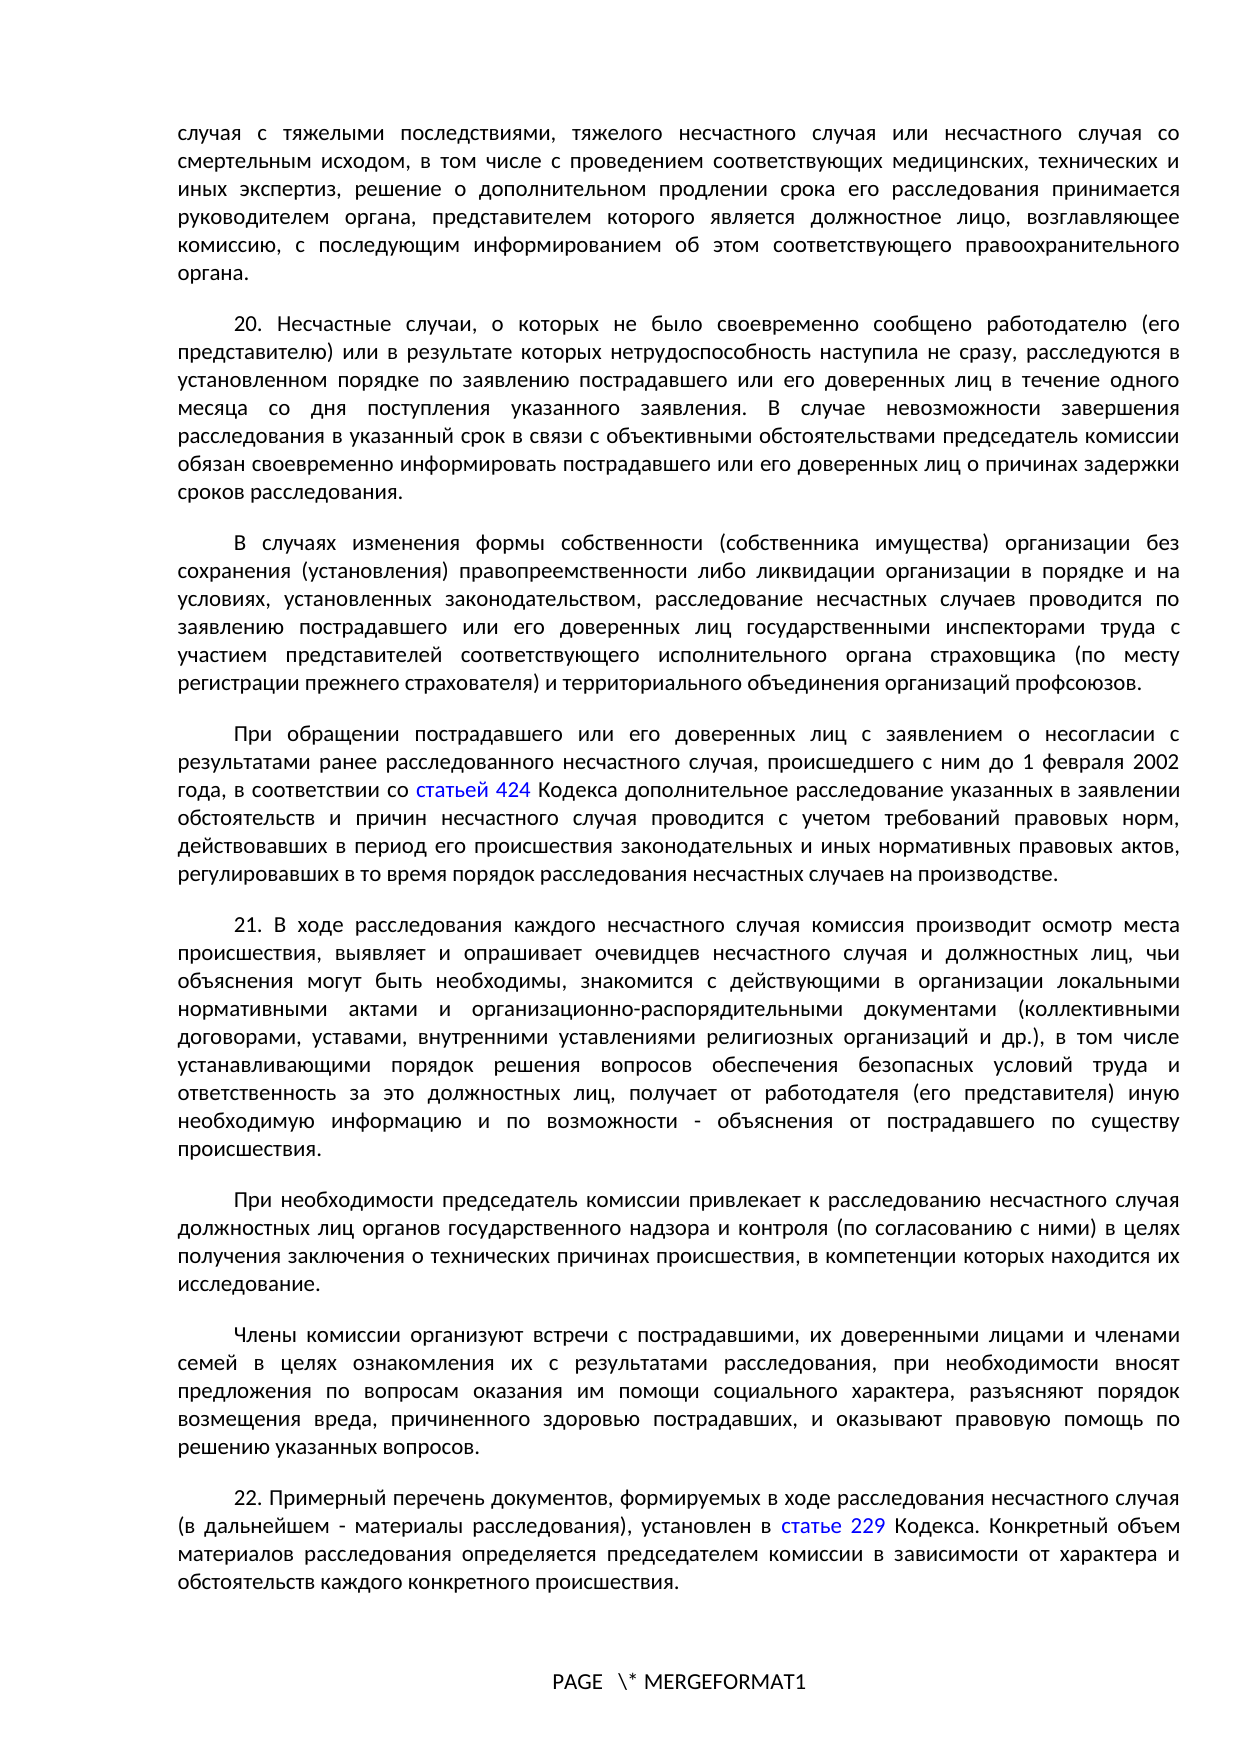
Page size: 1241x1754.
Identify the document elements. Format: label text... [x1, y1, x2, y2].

text В случаях изменения формы собственности (собственника имущества) организации без сохранения (установления) правопреемственности либо ликвидации организации в порядке и на условиях, установленных законодательством, расследование несчастных случаев проводится по заявлению пострадавшего или его доверенных лиц государственными инспекторами труда с участием представителей соответствующего исполнительного органа страховщика (по месту регистрации прежнего страхователя) и территориального объединения организаций профсоюзов. [177, 528, 1181, 696]
text При обращении пострадавшего или его доверенных лиц с заявлением о несогласии с результатами ранее расследованного несчастного случая, происшедшего с ним до 1 февраля 2002 года, в соответствии со статьей 424 Кодекса дополнительное расследование указанных в заявлении обстоятельств и причин несчастного случая проводится с учетом требований правовых норм, действовавших в период его происшествия законодательных и иных нормативных правовых актов, регулировавших в то время порядок расследования несчастных случаев на производстве. [177, 719, 1181, 887]
text 21. В ходе расследования каждого несчастного случая комиссия производит осмотр места происшествия, выявляет и опрашивает очевидцев несчастного случая и должностных лиц, чьи объяснения могут быть необходимы, знакомится с действующими в организации локальными нормативными актами и организационно-распорядительными документами (коллективными договорами, уставами, внутренними уставлениями религиозных организаций и др.), в том числе устанавливающими порядок решения вопросов обеспечения безопасных условий труда и ответственность за это должностных лиц, получает от работодателя (его представителя) иную необходимую информацию и по возможности - объяснения от пострадавшего по существу происшествия. [177, 910, 1181, 1162]
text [177, 118, 1181, 286]
text 20. Несчастные случаи, о которых не было своевременно сообщено работодателю (его представителю) или в результате которых нетрудоспособность наступила не сразу, расследуются в установленном порядке по заявлению пострадавшего или его доверенных лиц в течение одного месяца со дня поступления указанного заявления. В случае невозможности завершения расследования в указанный срок в связи с объективными обстоятельствами председатель комиссии обязан своевременно информировать пострадавшего или его доверенных лиц о причинах задержки сроков расследования. [177, 309, 1181, 505]
text 22. Примерный перечень документов, формируемых в ходе расследования несчастного случая (в дальнейшем - материалы расследования), установлен в статье 229 Кодекса. Конкретный объем материалов расследования определяется председателем комиссии в зависимости от характера и обстоятельств каждого конкретного происшествия. [177, 1483, 1181, 1596]
text При необходимости председатель комиссии привлекает к расследованию несчастного случая должностных лиц органов государственного надзора и контроля (по согласованию с ними) в целях получения заключения о технических причинах происшествия, в компетенции которых находится их исследование. [177, 1185, 1181, 1297]
text Члены комиссии организуют встречи с пострадавшими, их доверенными лицами и членами семей в целях ознакомления их с результатами расследования, при необходимости вносят предложения по вопросам оказания им помощи социального характера, разъясняют порядок возмещения вреда, причиненного здоровью пострадавших, и оказывают правовую помощь по решению указанных вопросов. [177, 1320, 1181, 1461]
